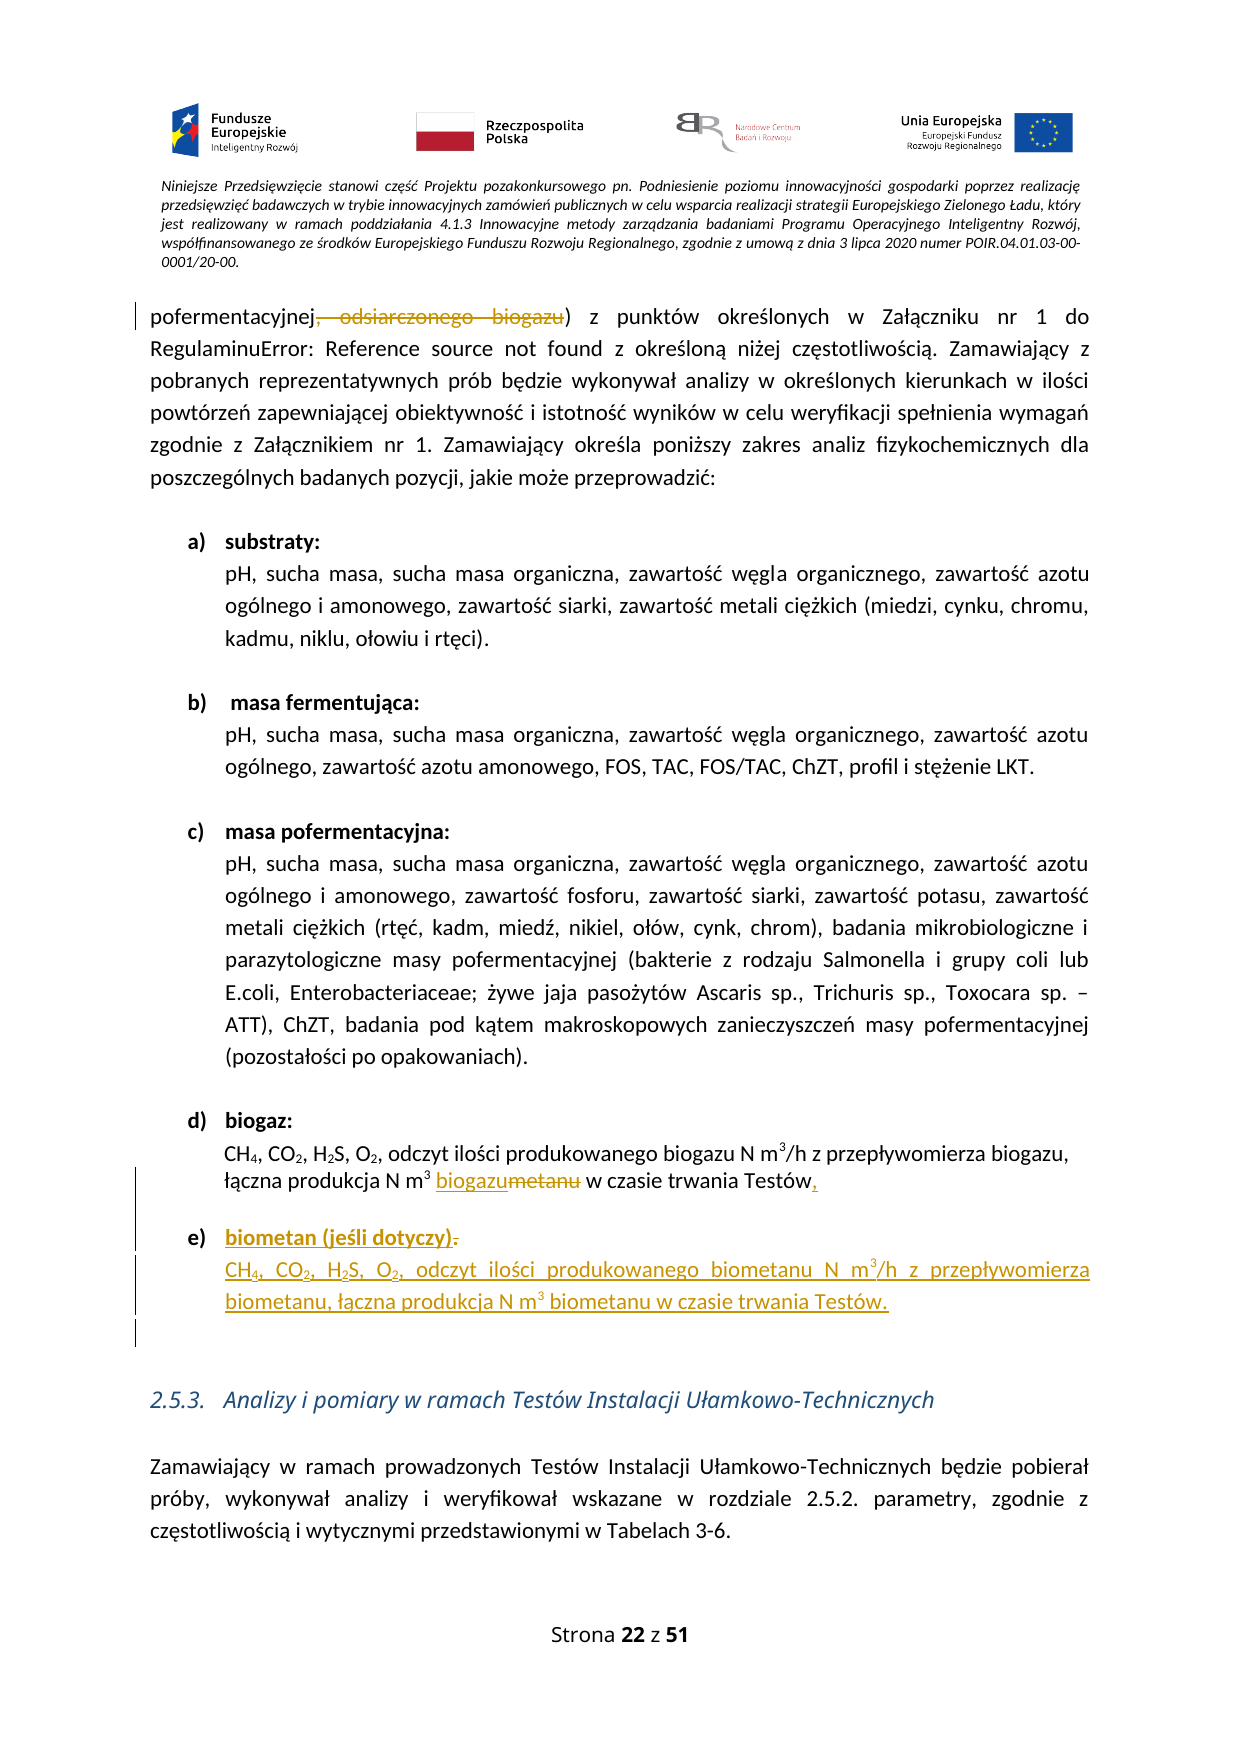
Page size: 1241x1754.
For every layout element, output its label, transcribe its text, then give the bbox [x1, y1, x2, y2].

text Zamawiający w ramach prowadzonych Testów Instalacji Ułamkowo-Technicznych będzie pobierał próby, wykonywał analizy i weryfikował wskazane w rozdziale 2.5.2. parametry, zgodnie z częstotliwością i wytycznymi przedstawionymi w Tabelach 3-6. [150, 1452, 1090, 1544]
text pH, sucha masa, sucha masa organiczna, zawartość węgla organicznego, zawartość azotu ogólnego i amonowego, zawartość fosforu, zawartość siarki, zawartość potasu, zawartość metali ciężkich (rtęć, kadm, miedź, nikiel, ołów, cynk, chrom), badania mikrobiologiczne i parazytologiczne masy pofermentacyjnej (bakterie z rodzaju Salmonella i grupy coli lub E.coli, Enterobacteriaceae; żywe jaja pasożytów Ascaris sp., Trichuris sp., Toxocara sp. – ATT), ChZT, badania pod kątem makroskopowych zanieczyszczeń masy pofermentacyjnej (pozostałości po opakowaniach). [225, 849, 1090, 1070]
picture [172, 103, 1073, 157]
text pH, sucha masa, sucha masa organiczna, zawartość węgla organicznego, zawartość azotu ogólnego i amonowego, zawartość siarki, zawartość metali ciężkich (miedzi, cynku, chromu, kadmu, niklu, ołowiu i rtęci). [225, 559, 1090, 652]
text CH4, CO2, H2S, O2, odczyt ilości produkowanego biogazu N m3/h z przepływomierza biogazu, łączna produkcja N m3 w czasie trwania Testów [224, 1139, 1090, 1195]
list masa fermentująca: [187, 688, 1090, 716]
list biogaz: [187, 1106, 1090, 1134]
text pH, sucha masa, sucha masa organiczna, zawartość węgla organicznego, zawartość azotu ogólnego, zawartość azotu amonowego, FOS, TAC, FOS/TAC, ChZT, profil i stężenie LKT. [225, 720, 1090, 780]
list Analizy i pomiary w ramach Testów Instalacji Ułamkowo-Technicznych [150, 1384, 1090, 1415]
list masa pofermentacyjna: [187, 817, 1090, 845]
list substraty: [187, 527, 1090, 555]
